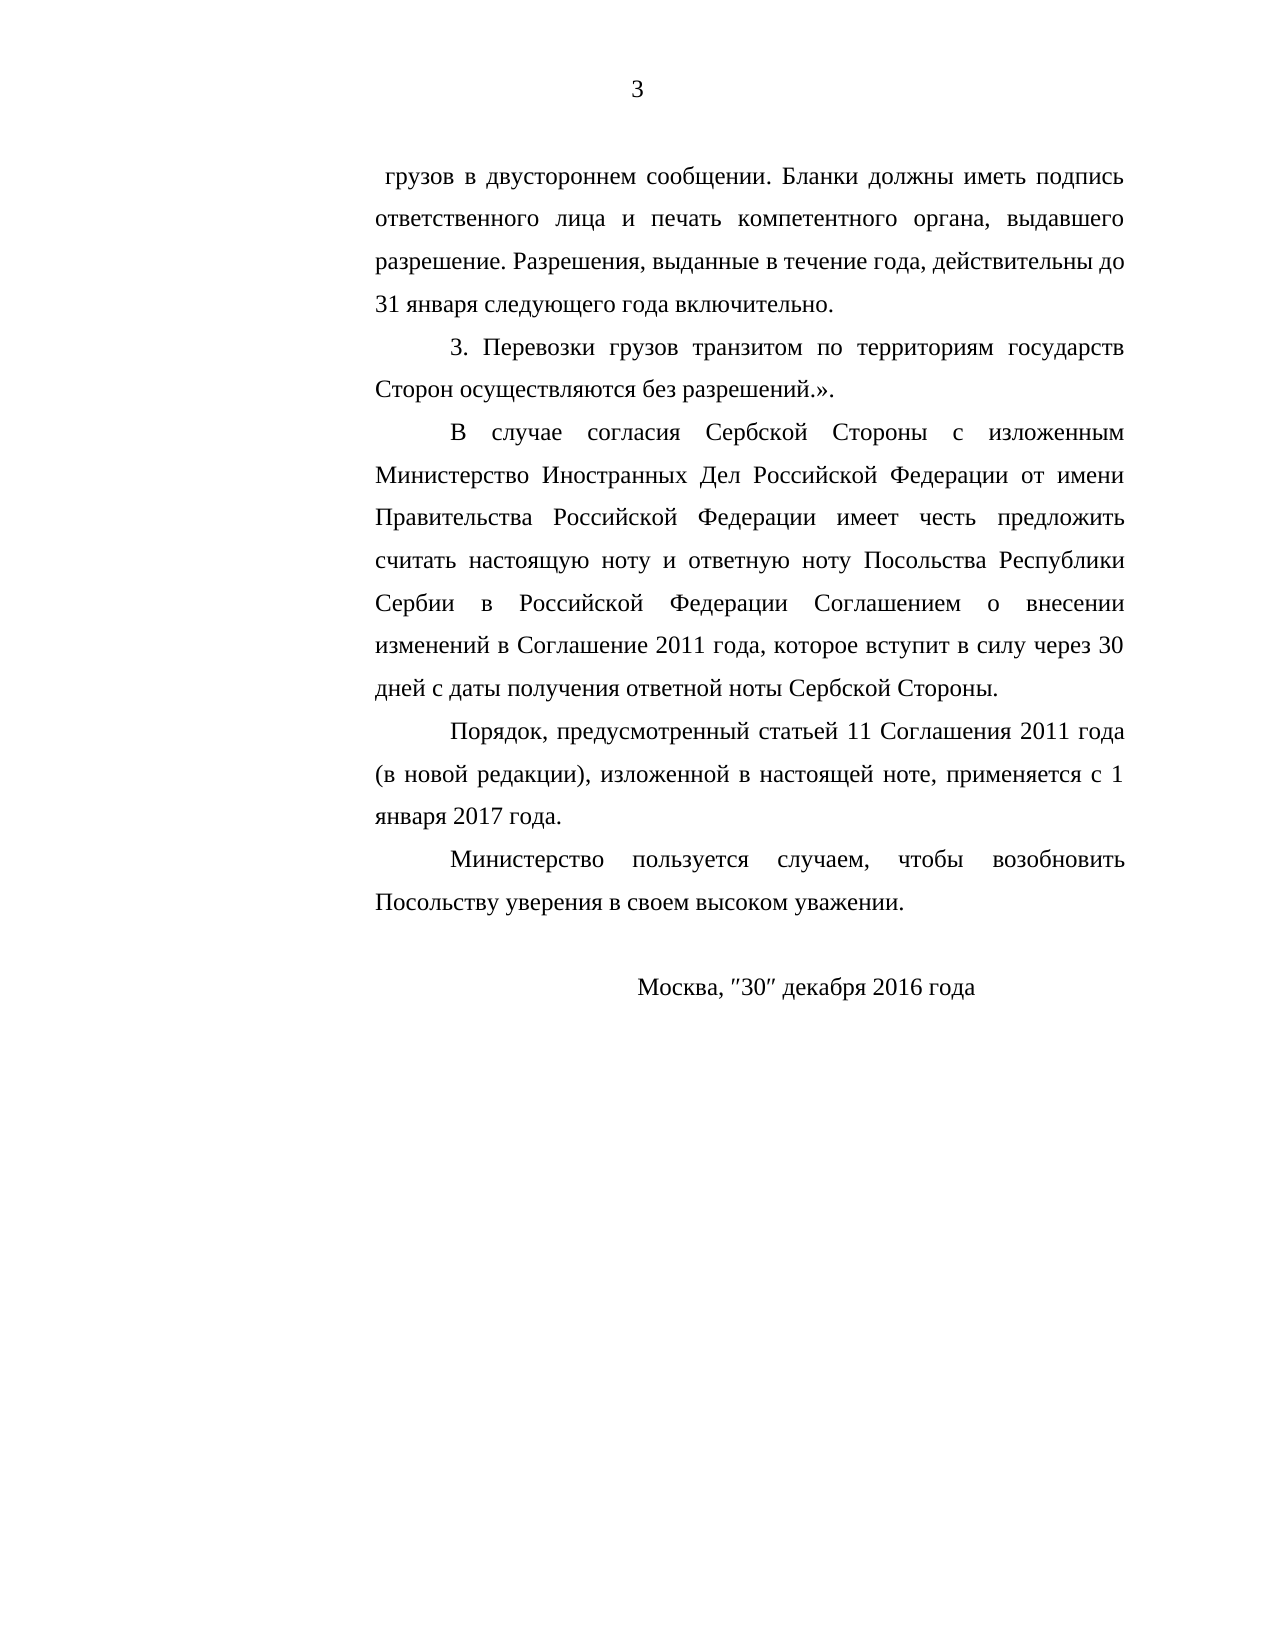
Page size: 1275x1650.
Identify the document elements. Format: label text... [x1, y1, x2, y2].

text Москва, ″30″ декабря 2016 года [462, 961, 1125, 1004]
text 3. Перевозки грузов транзитом по территориям государств Сторон осуществляются без разрешений.». [375, 321, 1125, 406]
text В случае согласия Сербской Стороны с изложенным Министерство Иностранных Дел Российской Федерации от имени Правительства Российской Федерации имеет честь предложить считать настоящую ноту и ответную ноту Посольства Республики Сербии в Российской Федерации Соглашением о внесении изменений в Соглашение 2011 года, которое вступит в силу через 30 дней с даты получения ответной ноты Сербской Стороны. [375, 406, 1125, 705]
text Министерство пользуется случаем, чтобы возобновить Посольству уверения в своем высоком уважении. [375, 833, 1125, 919]
text Порядок, предусмотренный статьей 11 Соглашения 2011 года (в новой редакции), изложенной в настоящей ноте, применяется с 1 января 2017 года. [375, 705, 1125, 833]
text грузов в двустороннем сообщении. Бланки должны иметь подпись ответственного лица и печать компетентного органа, выдавшего разрешение. Разрешения, выданные в течение года, действительны до 31 января следующего года включительно. [375, 150, 1125, 321]
